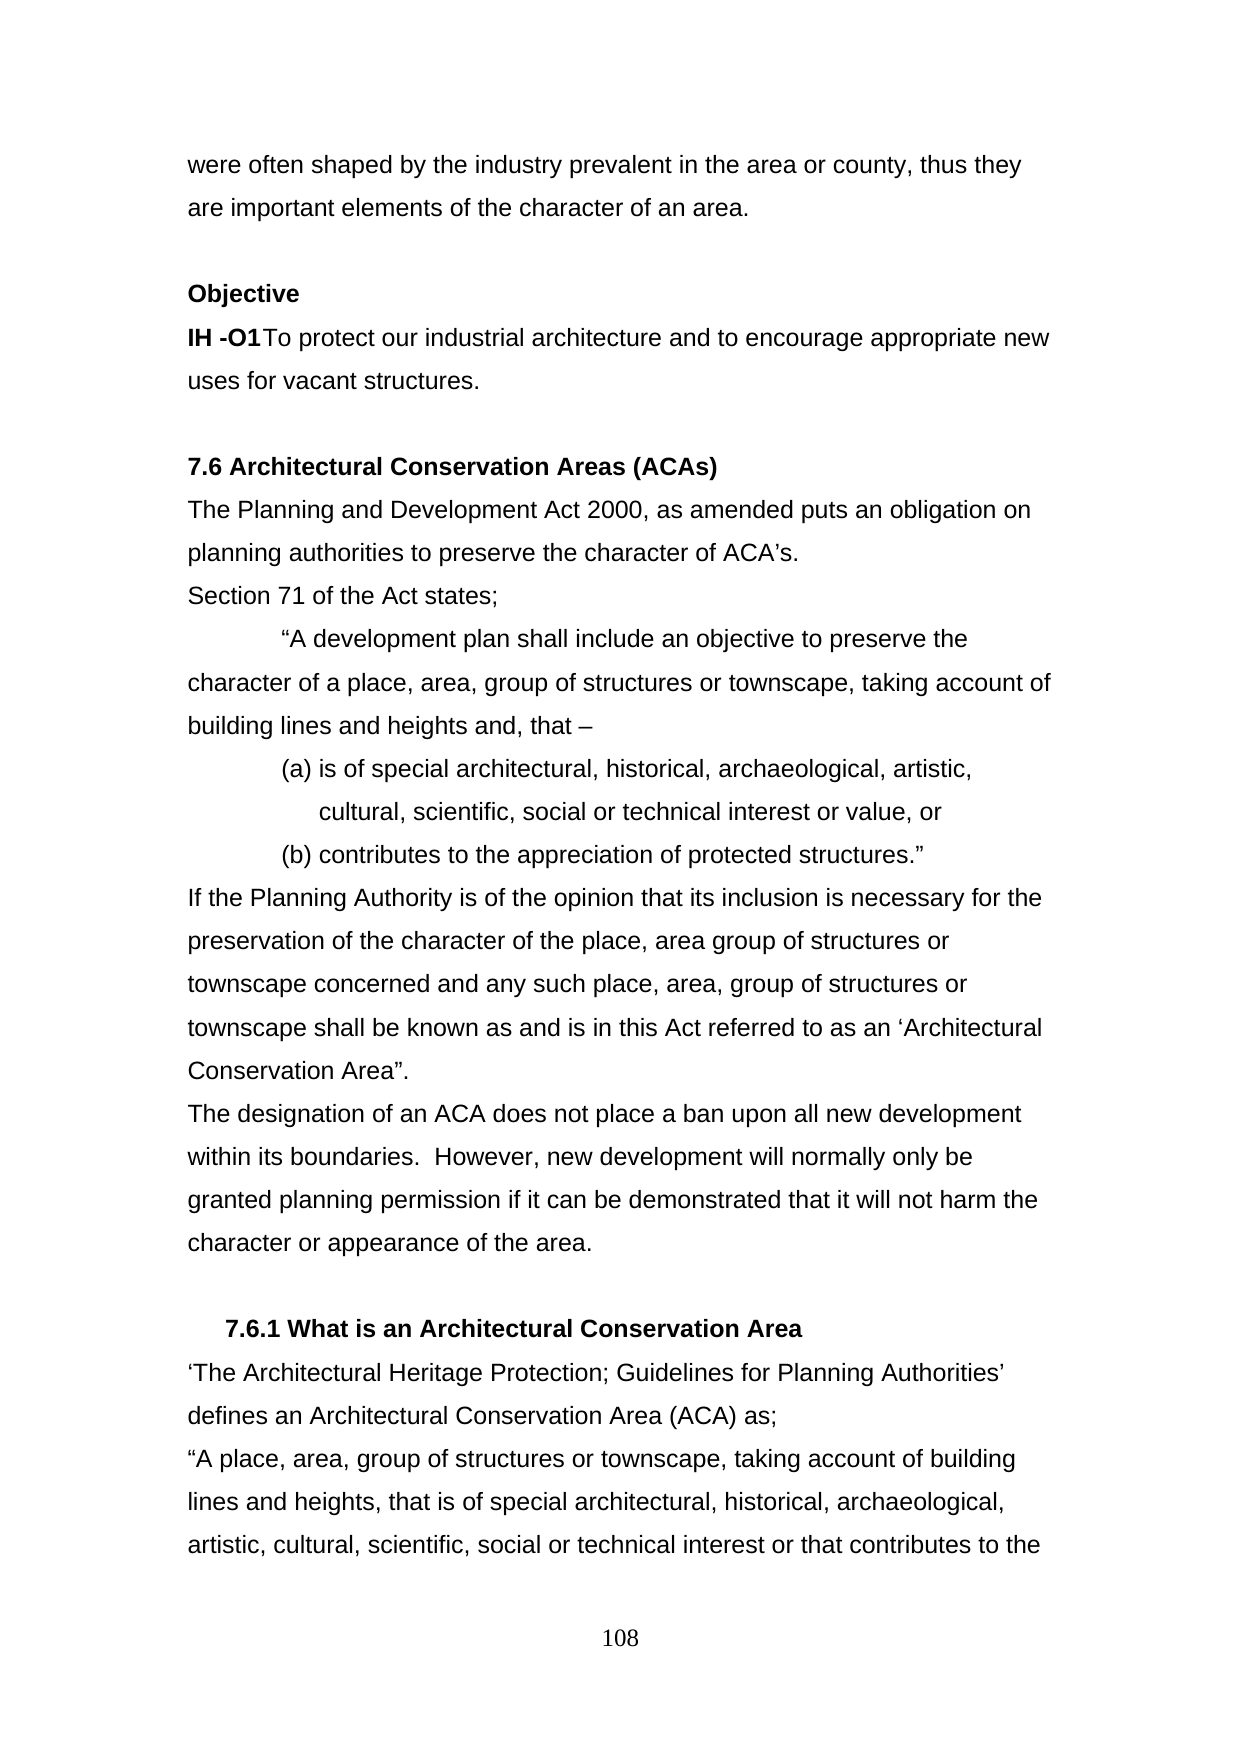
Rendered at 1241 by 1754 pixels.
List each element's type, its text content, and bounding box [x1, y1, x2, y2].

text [187, 150, 1053, 222]
list contributes to the appreciation of protected structures.” [281, 840, 1053, 869]
text Section 71 of the Act states; [187, 581, 1053, 610]
text The Planning and Development Act 2000, as amended puts an obligation on planning authorities to preserve the character of ACA’s. [187, 495, 1053, 567]
text 7.6 Architectural Conservation Areas (ACAs) [187, 452, 1053, 481]
text The designation of an ACA does not place a ban upon all new development within its boundaries. However, new development will normally only be granted planning permission if it can be demonstrated that it will not harm the character or appearance of the area. [187, 1099, 1053, 1257]
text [187, 1444, 1053, 1559]
text ‘The Architectural Heritage Protection; Guidelines for Planning Authorities’ defines an Architectural Conservation Area (ACA) as; [187, 1357, 1053, 1429]
text 7.6.1 What is an Architectural Conservation Area [187, 1314, 1053, 1343]
text IH -O1 To protect our industrial architecture and to encourage appropriate new uses for vacant structures. [187, 322, 1053, 394]
text “A development plan shall include an objective to preserve the character of a place, area, group of structures or townscape, taking account of building lines and heights and, that – [187, 624, 1053, 739]
text Objective [187, 279, 1053, 308]
list is of special architectural, historical, archaeological, artistic, cultural, scientific, social or technical interest or value, or [281, 754, 1053, 826]
text If the Planning Authority is of the opinion that its inclusion is necessary for the preservation of the character of the place, area group of structures or townscape concerned and any such place, area, group of structures or townscape shall be known as and is in this Act referred to as an ‘Architectural Conservation Area”. [187, 883, 1053, 1084]
